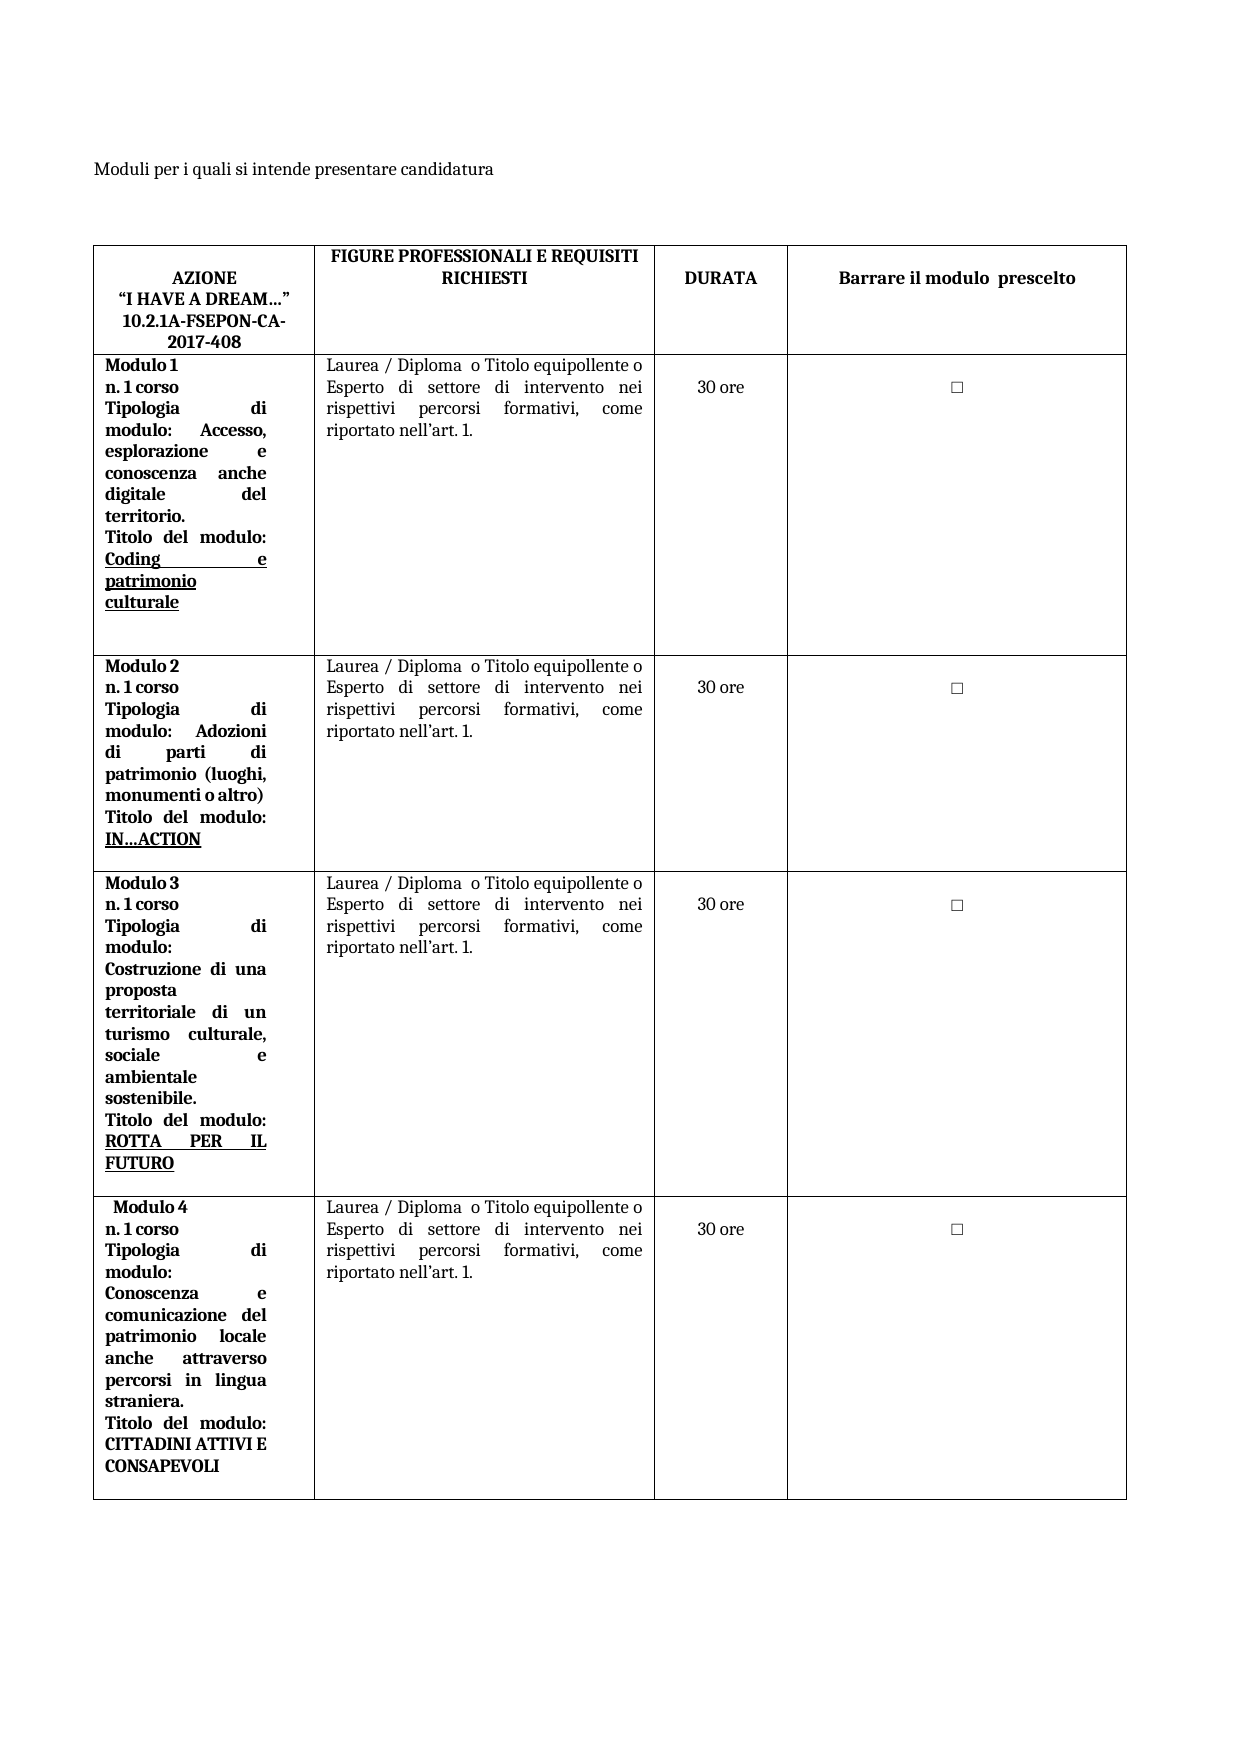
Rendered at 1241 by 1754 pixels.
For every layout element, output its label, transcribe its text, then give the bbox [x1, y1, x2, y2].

table_header Barrare il modulo prescelto [788, 246, 1126, 353]
table_cell Modulo 3 n. 1 corso Tipologia di modulo: Costruzione di una proposta territoriale di un turismo culturale, sociale e ambientale sostenibile. Titolo del modulo: ROTTA PER IL FUTURO [94, 872, 314, 1196]
table_cell □ [788, 872, 1126, 1196]
table_cell Modulo 1 n. 1 corso Tipologia di modulo: Accesso, esplorazione e conoscenza anche digitale del territorio. Titolo del modulo: Coding e patrimonio culturale [94, 355, 314, 654]
table_cell 30 ore [655, 355, 787, 654]
table_cell 30 ore [655, 656, 787, 871]
table_cell □ [788, 1197, 1126, 1498]
table_cell Laurea / Diploma o Titolo equipollente o Esperto di settore di intervento nei rispettivi percorsi formativi, come riportato nell’art. 1. [315, 1197, 654, 1498]
table_cell Laurea / Diploma o Titolo equipollente o Esperto di settore di intervento nei rispettivi percorsi formativi, come riportato nell’art. 1. [315, 872, 654, 1196]
table_header AZIONE “I HAVE A DREAM…” 10.2.1A-FSEPON-CA-2017-408 [94, 246, 314, 353]
table_cell Laurea / Diploma o Titolo equipollente o Esperto di settore di intervento nei rispettivi percorsi formativi, come riportato nell’art. 1. [315, 355, 654, 654]
table_header DURATA [655, 246, 787, 353]
table_cell □ [788, 656, 1126, 871]
table_cell □ [788, 355, 1126, 654]
table_cell Modulo 2 n. 1 corso Tipologia di modulo: Adozioni di parti di patrimonio (luoghi, monumenti o altro) Titolo del modulo: IN…ACTION [94, 656, 314, 871]
table_cell Laurea / Diploma o Titolo equipollente o Esperto di settore di intervento nei rispettivi percorsi formativi, come riportato nell’art. 1. [315, 656, 654, 871]
text Moduli per i quali si intende presentare candidatura [94, 158, 1182, 180]
table_cell 30 ore [655, 872, 787, 1196]
table_cell 30 ore [655, 1197, 787, 1498]
table_header FIGURE PROFESSIONALI E REQUISITI RICHIESTI [315, 246, 654, 353]
table_cell Modulo 4 n. 1 corso Tipologia di modulo: Conoscenza e comunicazione del patrimonio locale anche attraverso percorsi in lingua straniera. Titolo del modulo: CITTADINI ATTIVI E CONSAPEVOLI [94, 1197, 314, 1498]
